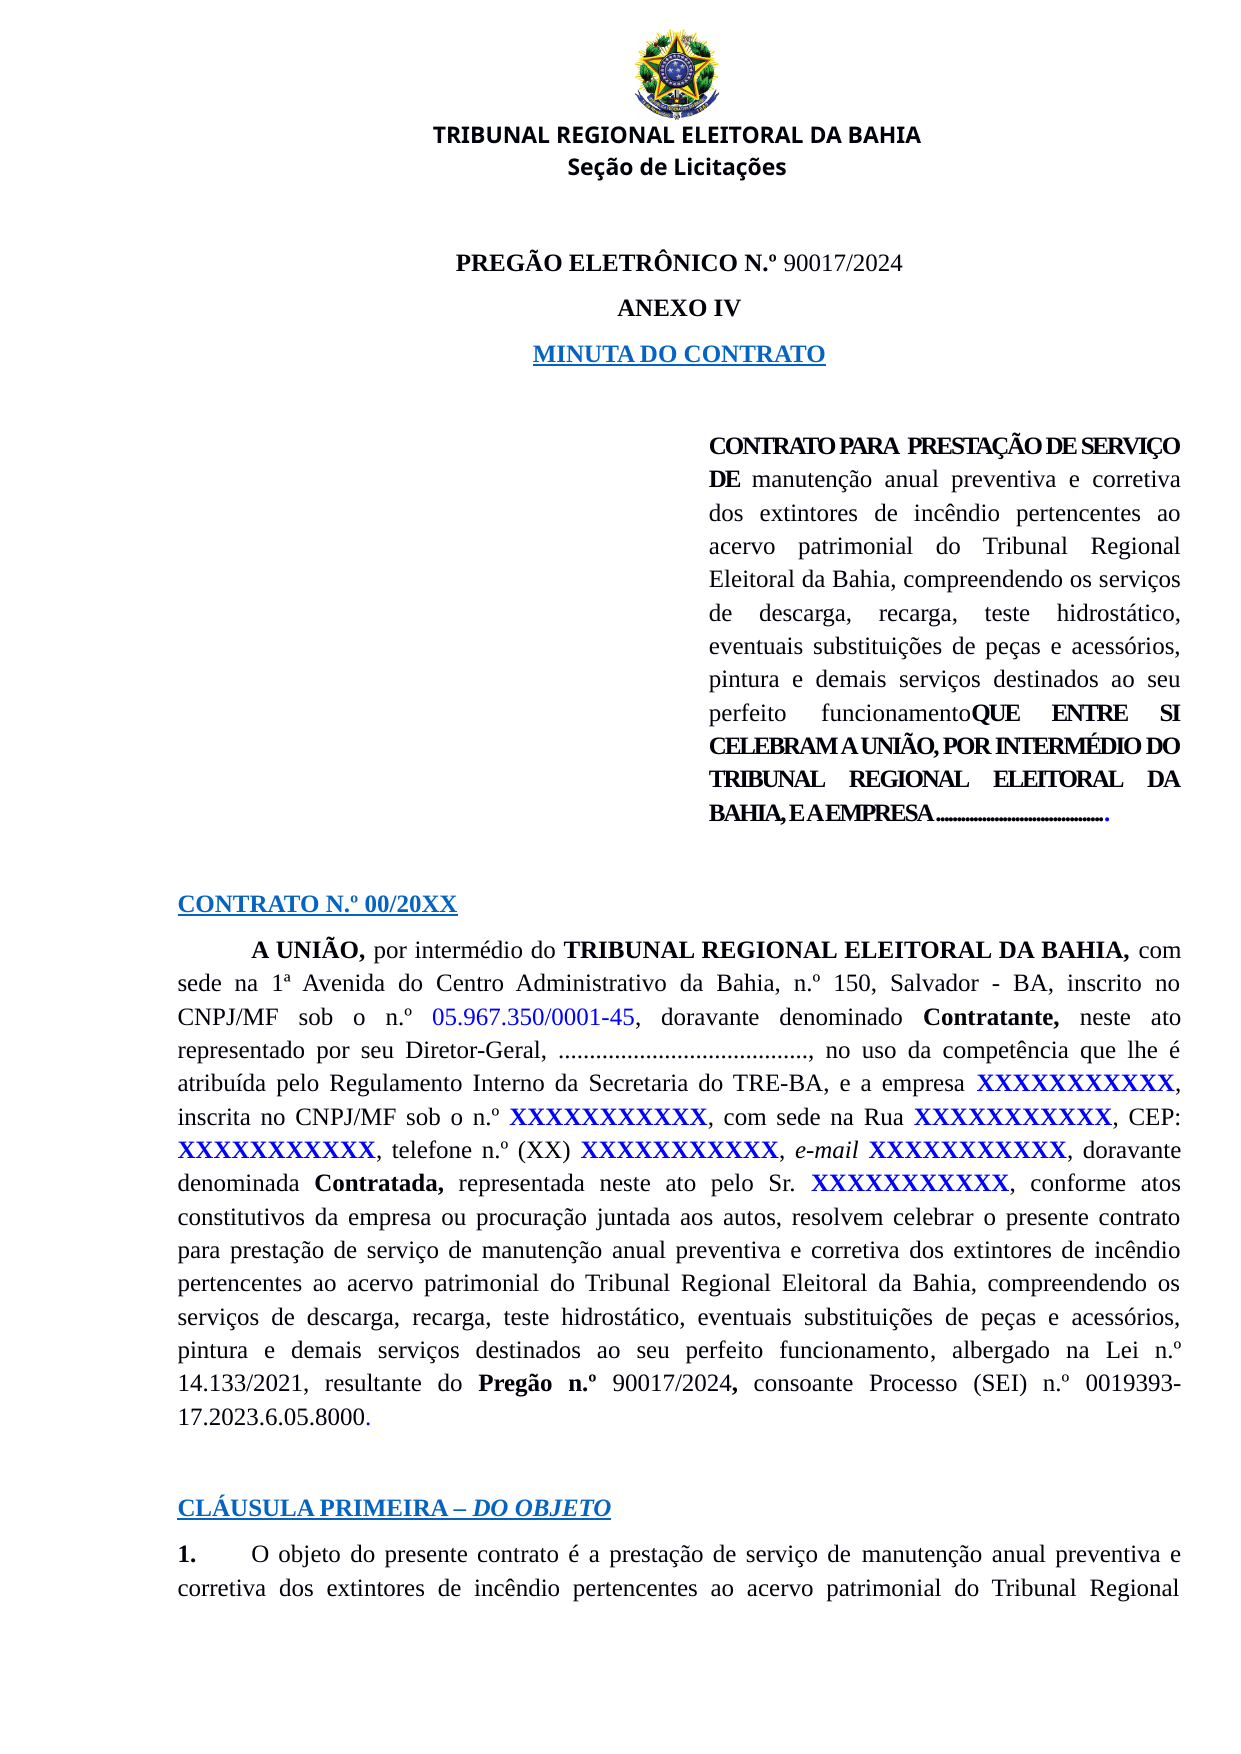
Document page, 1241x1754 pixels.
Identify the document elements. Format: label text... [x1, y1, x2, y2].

text CLÁUSULA PRIMEIRA – DO OBJETO [177, 1490, 1181, 1523]
text A UNIÃO, por intermédio do TRIBUNAL REGIONAL ELEITORAL DA BAHIA, com sede na 1ª Avenida do Centro Administrativo da Bahia, n.º 150, Salvador - BA, inscrito no CNPJ/MF sob o n.º 05.967.350/0001-45, doravante denominado Contratante, neste ato representado por seu Diretor-Geral, ........................................, no uso da competência que lhe é atribuída pelo Regulamento Interno da Secretaria do TRE-BA, e a empresa XXXXXXXXXXX, inscrita no CNPJ/MF sob o n.º XXXXXXXXXXX, com sede na Rua XXXXXXXXXXX, CEP: XXXXXXXXXXX, telefone n.º (XX) XXXXXXXXXXX, e-mail XXXXXXXXXXX, doravante denominada Contratada, representada neste ato pelo Sr. XXXXXXXXXXX, conforme atos constitutivos da empresa ou procuração juntada aos autos, resolvem celebrar o presente contrato para prestação de serviço de , albergado na Lei n.º 14.133/2021, resultante do Pregão n.º , consoante Processo (SEI) n.º . [177, 932, 1181, 1432]
text MINUTA DO CONTRATO [177, 336, 1181, 369]
text ANEXO IV [177, 290, 1181, 323]
subtitle CONTRATO N.º 00/20XX [177, 886, 1181, 919]
text CONTRATO PARA PRESTAÇÃO DE SERVIÇO DE QUE ENTRE SI CELEBRAM A UNIÃO, POR INTERMÉDIO DO TRIBUNAL REGIONAL ELEITORAL DA BAHIA, E A EMPRESA ......................................... [709, 428, 1181, 828]
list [177, 1536, 1181, 1603]
text PREGÃO ELETRÔNICO N.º [177, 244, 1181, 278]
